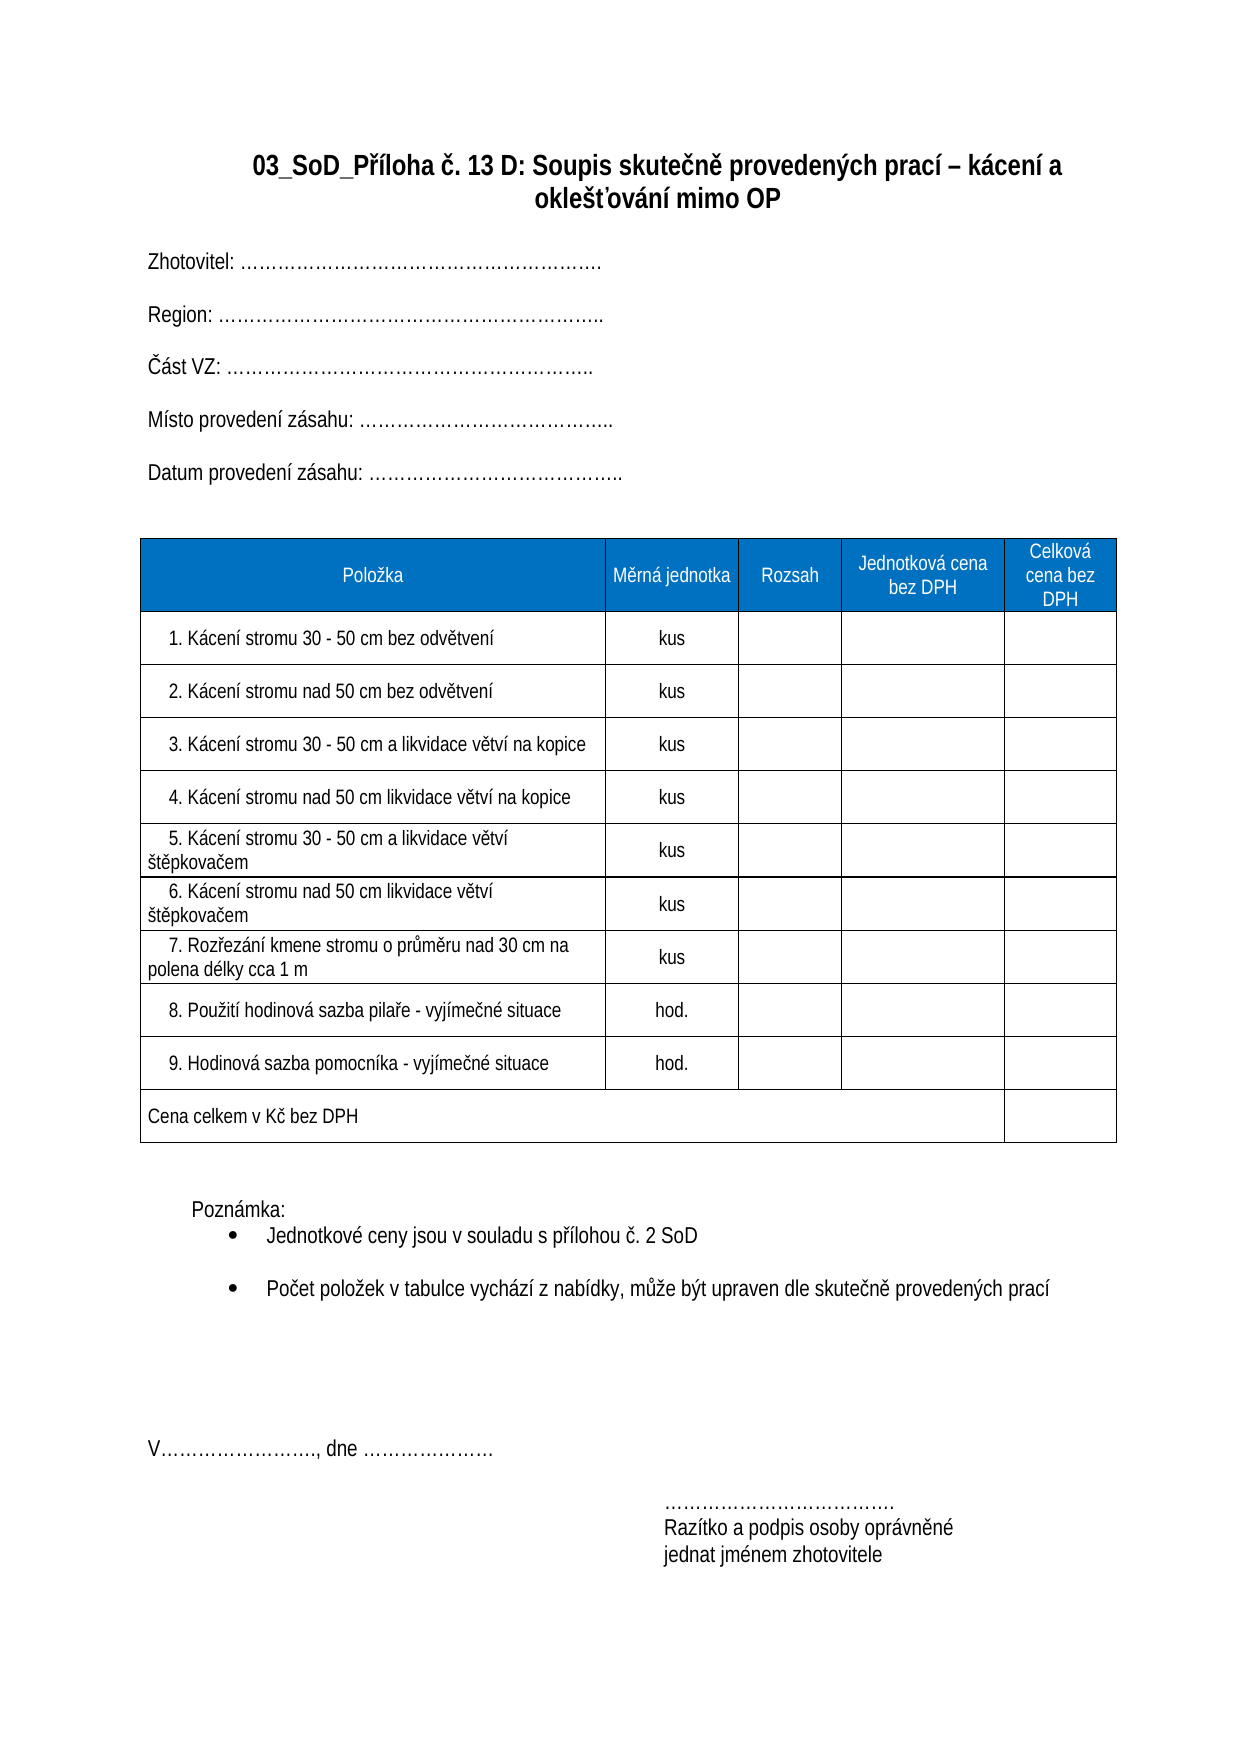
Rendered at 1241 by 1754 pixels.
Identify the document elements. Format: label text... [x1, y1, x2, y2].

table_cell [1005, 878, 1116, 929]
text Razítko a podpis osoby oprávněné [298, 1514, 1093, 1541]
table_cell [739, 771, 841, 823]
list Poznámka: [191, 1196, 1093, 1222]
table_cell [842, 771, 1004, 823]
table_cell 3. Kácení stromu 30 - 50 cm a likvidace větví na kopice [141, 718, 605, 770]
table_cell [739, 984, 841, 1036]
table_cell Cena celkem v Kč bez DPH [141, 1090, 1004, 1142]
text Část VZ: ………………………………………………….. [148, 353, 1093, 380]
table_cell [739, 824, 841, 876]
table_cell kus [606, 718, 738, 770]
table_cell [1005, 1090, 1116, 1142]
table_header Položka [141, 539, 605, 611]
table_cell [739, 1037, 841, 1089]
table_cell [739, 612, 841, 664]
table_cell [1005, 1037, 1116, 1089]
table_cell [842, 1037, 1004, 1089]
table_cell 4. Kácení stromu nad 50 cm likvidace větví na kopice [141, 771, 605, 823]
text Region: …………………………………………………….. [148, 301, 1093, 327]
table_cell [1005, 718, 1116, 770]
table_cell [739, 718, 841, 770]
table_cell [739, 665, 841, 717]
table_header Celková cena bez DPH [1005, 539, 1116, 611]
table_cell kus [606, 612, 738, 664]
table_cell [739, 878, 841, 929]
text Zhotovitel: …………………………………………………. [148, 248, 1093, 274]
table_cell hod. [606, 1037, 738, 1089]
table_cell 1. Kácení stromu 30 - 50 cm bez odvětvení [141, 612, 605, 664]
table_cell 7. Rozřezání kmene stromu o průměru nad 30 cm na polena délky cca 1 m [141, 931, 605, 983]
text V……………………., dne ………………… [148, 1435, 1093, 1462]
table_cell 8. Použití hodinová sazba pilaře - vyjímečné situace [141, 984, 605, 1036]
text Místo provedení zásahu: ………………………………….. [148, 406, 1093, 432]
table_cell 5. Kácení stromu 30 - 50 cm a likvidace větví štěpkovačem [141, 824, 605, 876]
table_cell [1005, 931, 1116, 983]
table_cell [842, 878, 1004, 929]
table_cell [1005, 984, 1116, 1036]
table_cell [1005, 824, 1116, 876]
list Počet položek v tabulce vychází z nabídky, může být upraven dle skutečně provedených prací [229, 1275, 1093, 1301]
table_cell 2. Kácení stromu nad 50 cm bez odvětvení [141, 665, 605, 717]
table_cell kus [606, 824, 738, 876]
table_header Rozsah [739, 539, 841, 611]
table_cell kus [606, 771, 738, 823]
table_cell [842, 984, 1004, 1036]
table_cell [739, 931, 841, 983]
table_cell [842, 931, 1004, 983]
text ………………………………. [148, 1488, 1093, 1514]
table_cell 9. Hodinová sazba pomocníka - vyjímečné situace [141, 1037, 605, 1089]
table_header Měrná jednotka [606, 539, 738, 611]
table_cell kus [606, 878, 738, 929]
text 03_SoD_Příloha č. 13 D: Soupis skutečně provedených prací – kácení a oklešťování mimo OP [223, 148, 1093, 214]
text jednat jménem zhotovitele [589, 1541, 1093, 1567]
text Datum provedení zásahu: ………………………………….. [148, 459, 1093, 485]
table_cell hod. [606, 984, 738, 1036]
table_cell kus [606, 931, 738, 983]
table_cell 6. Kácení stromu nad 50 cm likvidace větví štěpkovačem [141, 878, 605, 929]
table_cell [1005, 771, 1116, 823]
list Jednotkové ceny jsou v souladu s přílohou č. 2 SoD [229, 1222, 1093, 1248]
table_cell [1005, 665, 1116, 717]
table_cell kus [606, 665, 738, 717]
table_cell [842, 718, 1004, 770]
table_cell [842, 612, 1004, 664]
table_cell [1005, 612, 1116, 664]
table_cell [842, 665, 1004, 717]
table_header Jednotková cena bez DPH [842, 539, 1004, 611]
table_cell [842, 824, 1004, 876]
